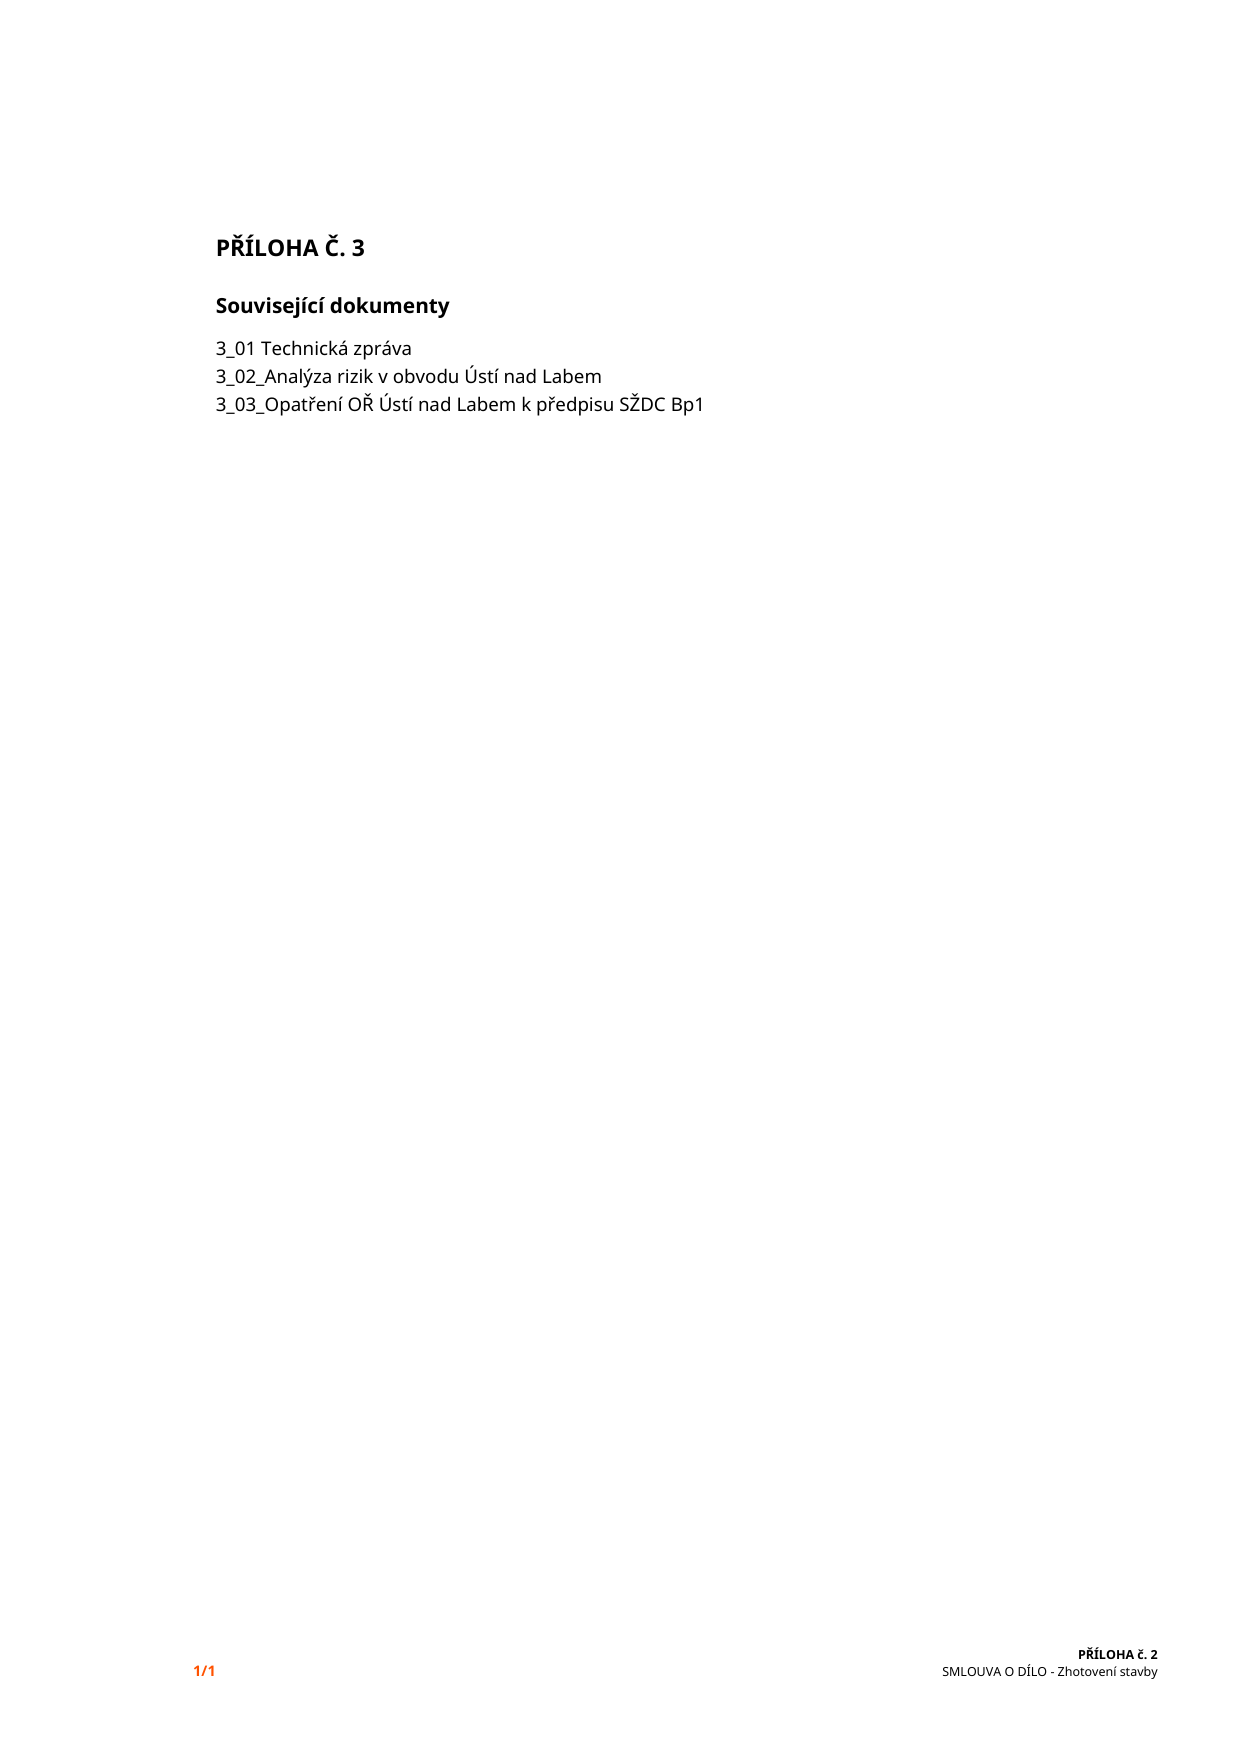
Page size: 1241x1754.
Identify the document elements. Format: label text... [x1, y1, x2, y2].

text Příloha č. 3 [216, 232, 1093, 263]
list 3_01 Technická zpráva [216, 335, 1093, 361]
list 3_02_Analýza rizik v obvodu Ústí nad Labem [216, 363, 1093, 388]
list 3_03_Opatření OŘ Ústí nad Labem k předpisu SŽDC Bp1 [216, 391, 1093, 417]
text Související dokumenty [216, 291, 1093, 320]
